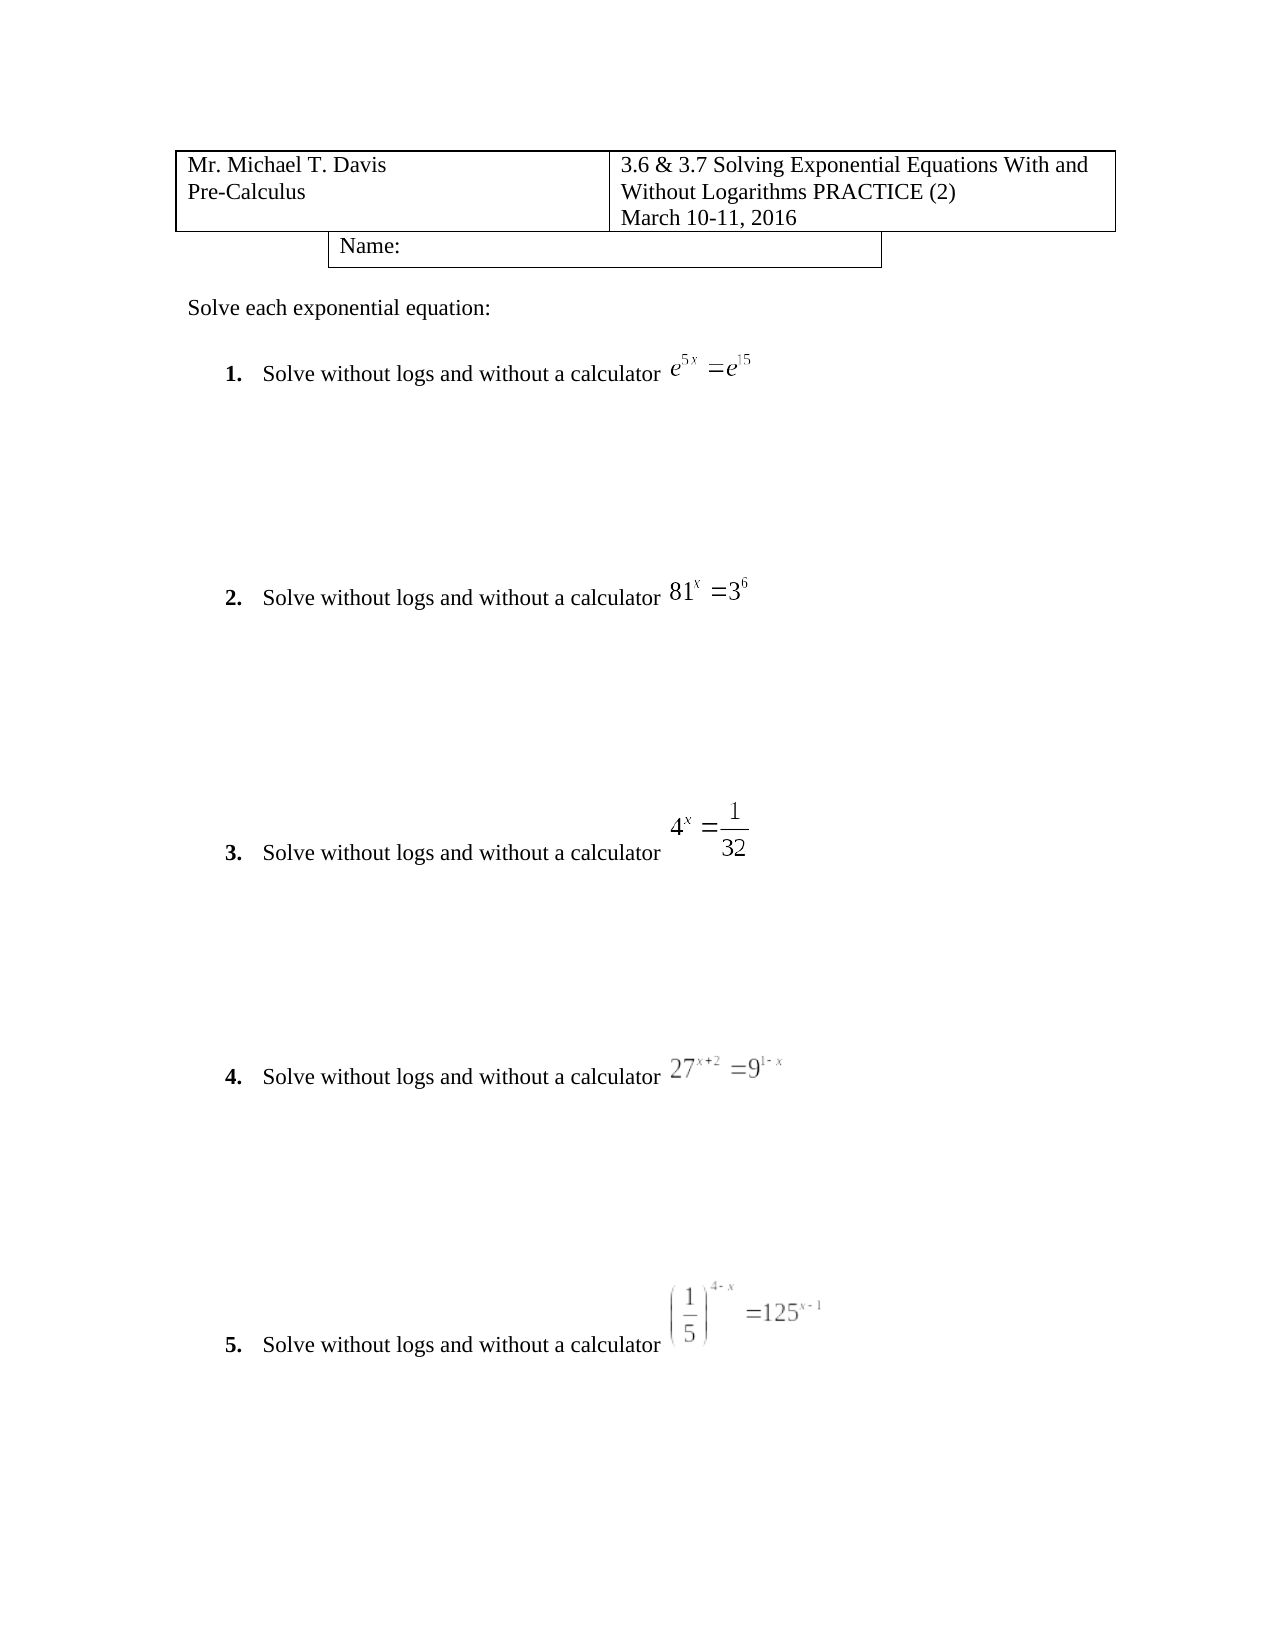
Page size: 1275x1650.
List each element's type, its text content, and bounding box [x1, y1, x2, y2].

list Solve without logs and without a calculator [225, 1050, 1087, 1089]
table_header Mr. Michael T. Davis Pre-Calculus [177, 152, 609, 231]
list Solve without logs and without a calculator [225, 795, 1087, 866]
table_cell Name: [329, 232, 881, 267]
list Solve without logs and without a calculator [225, 571, 1087, 610]
list Solve without logs and without a calculator [225, 1274, 1087, 1357]
list Solve without logs and without a calculator [225, 347, 1087, 387]
table_header 3.6 & 3.7 Solving Exponential Equations With and Without Logarithms PRACTICE (2) March 10-11, 2016 [610, 152, 1115, 231]
text Solve each exponential equation: [187, 294, 1087, 321]
